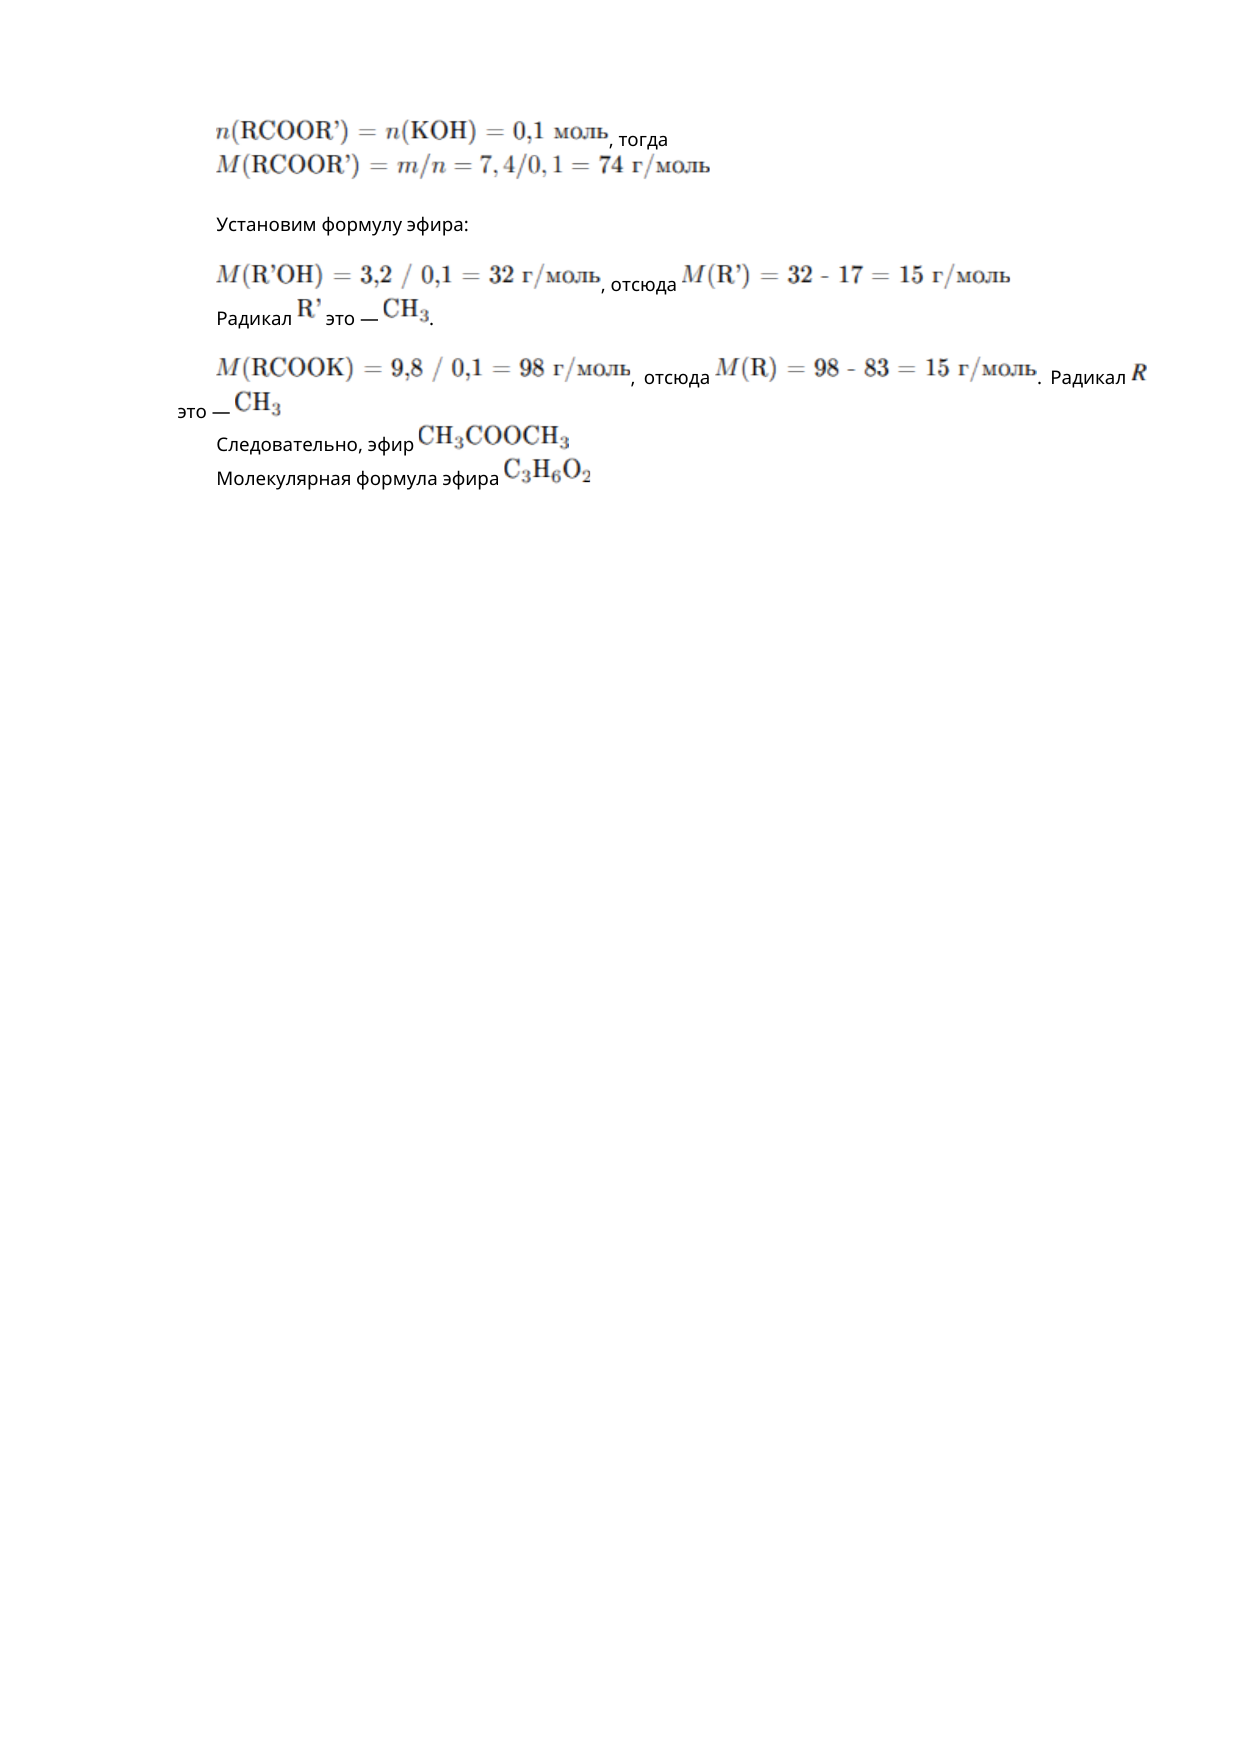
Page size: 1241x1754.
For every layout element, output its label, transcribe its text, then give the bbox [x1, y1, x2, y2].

picture [1131, 362, 1147, 384]
picture [216, 152, 710, 181]
picture [216, 356, 631, 384]
picture [715, 356, 1037, 384]
picture [216, 262, 601, 291]
picture [504, 457, 591, 486]
picture [418, 423, 569, 452]
text Установим формулу эфира: [177, 212, 1152, 237]
picture [383, 296, 429, 325]
picture [216, 118, 609, 147]
text Следовательно, эфир [177, 423, 1152, 457]
picture [681, 262, 1011, 291]
picture [235, 390, 281, 419]
text Радикал это — . [177, 297, 1152, 330]
picture [297, 296, 321, 325]
text Молекулярная формула эфира [177, 457, 1152, 491]
